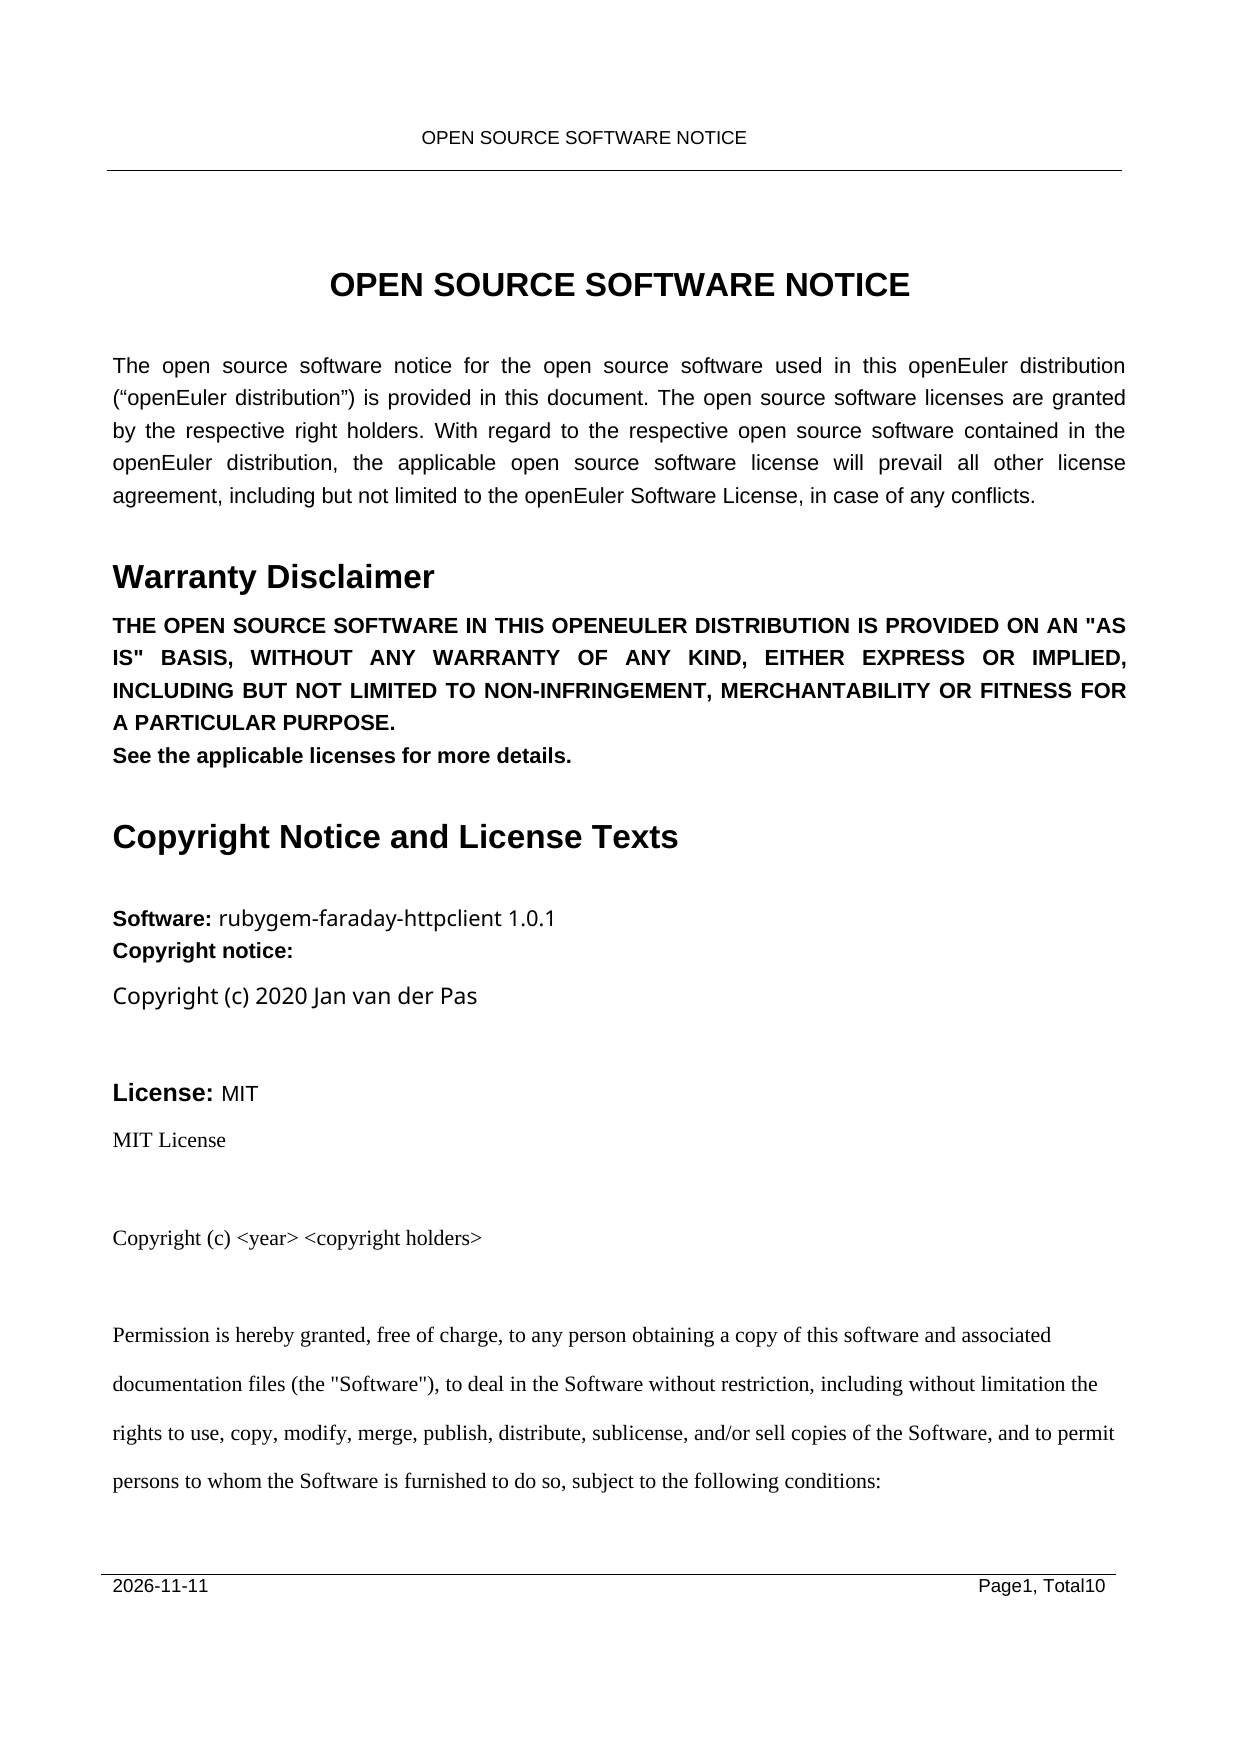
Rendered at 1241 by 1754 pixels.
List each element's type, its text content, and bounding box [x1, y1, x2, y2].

text The open source software notice for the open source software used in this openEuler distribution (“openEuler distribution”) is provided in this document. The open source software licenses are granted by the respective right holders. With regard to the respective open source software contained in the openEuler distribution, the applicable open source software license will prevail all other license agreement, including but not limited to the openEuler Software License, in case of any conflicts. [112, 349, 1128, 511]
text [112, 1123, 1128, 1497]
text OPEN SOURCE SOFTWARE NOTICE [112, 251, 1128, 316]
text Copyright (c) 2020 Jan van der Pas [112, 979, 1128, 1060]
text Software: rubygem-faraday-httpclient 1.0.1 [112, 901, 1128, 934]
text THE OPEN SOURCE SOFTWARE IN THIS OPENEULER DISTRIBUTION IS PROVIDED ON AN "AS IS" BASIS, WITHOUT ANY WARRANTY OF ANY KIND, EITHER EXPRESS OR IMPLIED, INCLUDING BUT NOT LIMITED TO NON-INFRINGEMENT, MERCHANTABILITY OR FITNESS FOR A PARTICULAR PURPOSE. See the applicable licenses for more details. [112, 609, 1128, 771]
text Warranty Disclaimer [112, 544, 1128, 609]
text Copyright Notice and License Texts [112, 804, 1128, 869]
text Copyright notice: [112, 934, 1128, 966]
text License: MIT [112, 1077, 1128, 1109]
